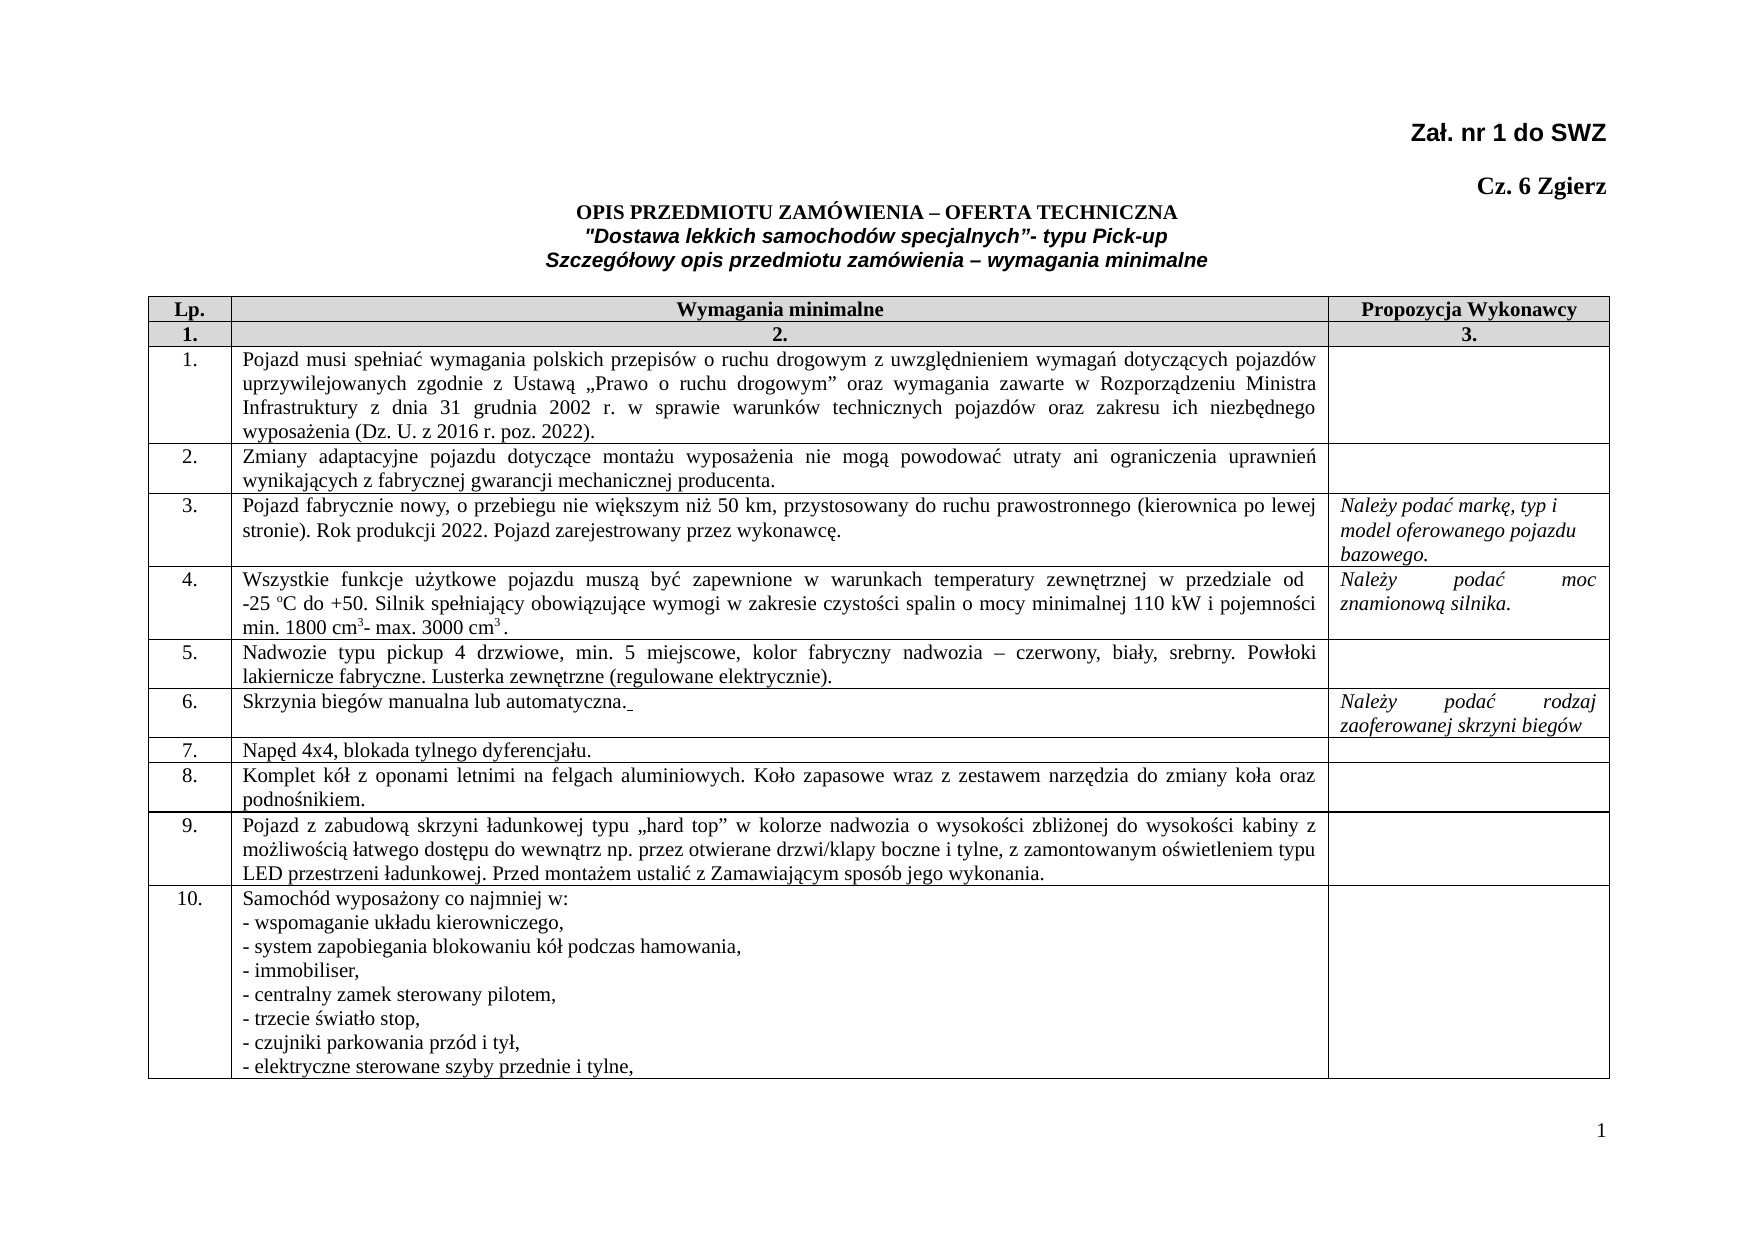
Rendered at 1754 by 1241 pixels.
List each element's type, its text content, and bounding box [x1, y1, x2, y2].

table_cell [232, 886, 1328, 1078]
table_cell [1329, 813, 1609, 885]
table_cell [1329, 738, 1609, 762]
table_header Propozycja Wykonawcy [1329, 297, 1609, 321]
table_cell 1. [149, 322, 231, 346]
text Szczegółowy opis przedmiotu zamówienia – wymagania minimalne [148, 248, 1606, 272]
table_header Wymagania minimalne [232, 297, 1328, 321]
table_cell 7. [149, 738, 231, 762]
text Zał. nr 1 do SWZ [148, 118, 1606, 147]
table_cell 2. [232, 322, 1328, 346]
table_cell 10. [149, 886, 231, 1078]
table_cell Należy podać markę, typ i model oferowanego pojazdu bazowego. [1329, 494, 1609, 566]
table_cell Napęd 4x4, blokada tylnego dyferencjału. [232, 738, 1328, 762]
table_cell 5. [149, 640, 231, 688]
table_cell [1329, 763, 1609, 811]
table_header Lp. [149, 297, 231, 321]
table_cell [1329, 444, 1609, 492]
table_cell Pojazd z zabudową skrzyni ładunkowej typu „hard top” w kolorze nadwozia o wysokości zbliżonej do wysokości kabiny z możliwością łatwego dostępu do wewnątrz np. przez otwierane drzwi/klapy boczne i tylne, z zamontowanym oświetleniem typu LED przestrzeni ładunkowej. Przed montażem ustalić z Zamawiającym sposób jego wykonania. [232, 813, 1328, 885]
table_cell 6. [149, 689, 231, 737]
text Cz. 6 Zgierz [148, 171, 1606, 200]
table_cell Zmiany adaptacyjne pojazdu dotyczące montażu wyposażenia nie mogą powodować utraty ani ograniczenia uprawnień wynikających z fabrycznej gwarancji mechanicznej producenta. [232, 444, 1328, 492]
table_cell Komplet kół z oponami letnimi na felgach aluminiowych. Koło zapasowe wraz z zestawem narzędzia do zmiany koła oraz podnośnikiem. [232, 763, 1328, 811]
table_cell [1329, 640, 1609, 688]
table_cell 8. [149, 763, 231, 811]
table_cell [1329, 347, 1609, 443]
table_cell 2. [149, 444, 231, 492]
table_cell Należy podać moc znamionową silnika. [1329, 567, 1609, 639]
table_cell Pojazd fabrycznie nowy, o przebiegu nie większym niż 50 km, przystosowany do ruchu prawostronnego (kierownica po lewej stronie). Rok produkcji 2022. Pojazd zarejestrowany przez wykonawcę. [232, 494, 1328, 566]
table_cell 4. [149, 567, 231, 639]
table_cell Skrzynia biegów manualna lub automatyczna. [232, 689, 1328, 737]
table_cell Nadwozie typu pickup 4 drzwiowe, min. 5 miejscowe, kolor fabryczny nadwozia – czerwony, biały, srebrny. Powłoki lakiernicze fabryczne. Lusterka zewnętrzne (regulowane elektrycznie). [232, 640, 1328, 688]
table_cell 1. [149, 347, 231, 443]
table_cell 3. [149, 494, 231, 566]
table_cell Pojazd musi spełniać wymagania polskich przepisów o ruchu drogowym z uwzględnieniem wymagań dotyczących pojazdów uprzywilejowanych zgodnie z Ustawą „Prawo o ruchu drogowym” oraz wymagania zawarte w Rozporządzeniu Ministra Infrastruktury z dnia 31 grudnia 2002 r. w sprawie warunków technicznych pojazdów oraz zakresu ich niezbędnego wyposażenia (Dz. U. z 2016 r. poz. 2022). [232, 347, 1328, 443]
table_cell Należy podać rodzaj zaoferowanej skrzyni biegów [1329, 689, 1609, 737]
table_cell 9. [149, 813, 231, 885]
table_cell 3. [1329, 322, 1609, 346]
text OPIS PRZEDMIOTU ZAMÓWIENIA – OFERTA TECHNICZNA [148, 200, 1606, 224]
table_cell [1329, 886, 1609, 1078]
table_cell Wszystkie funkcje użytkowe pojazdu muszą być zapewnione w warunkach temperatury zewnętrznej w przedziale od -25 oC do +50. Silnik spełniający obowiązujące wymogi w zakresie czystości spalin o mocy minimalnej 110 kW i pojemności min. 1800 cm3- max. 3000 cm3 . [232, 567, 1328, 639]
text "Dostawa lekkich samochodów specjalnych”- typu Pick-up [148, 224, 1606, 248]
